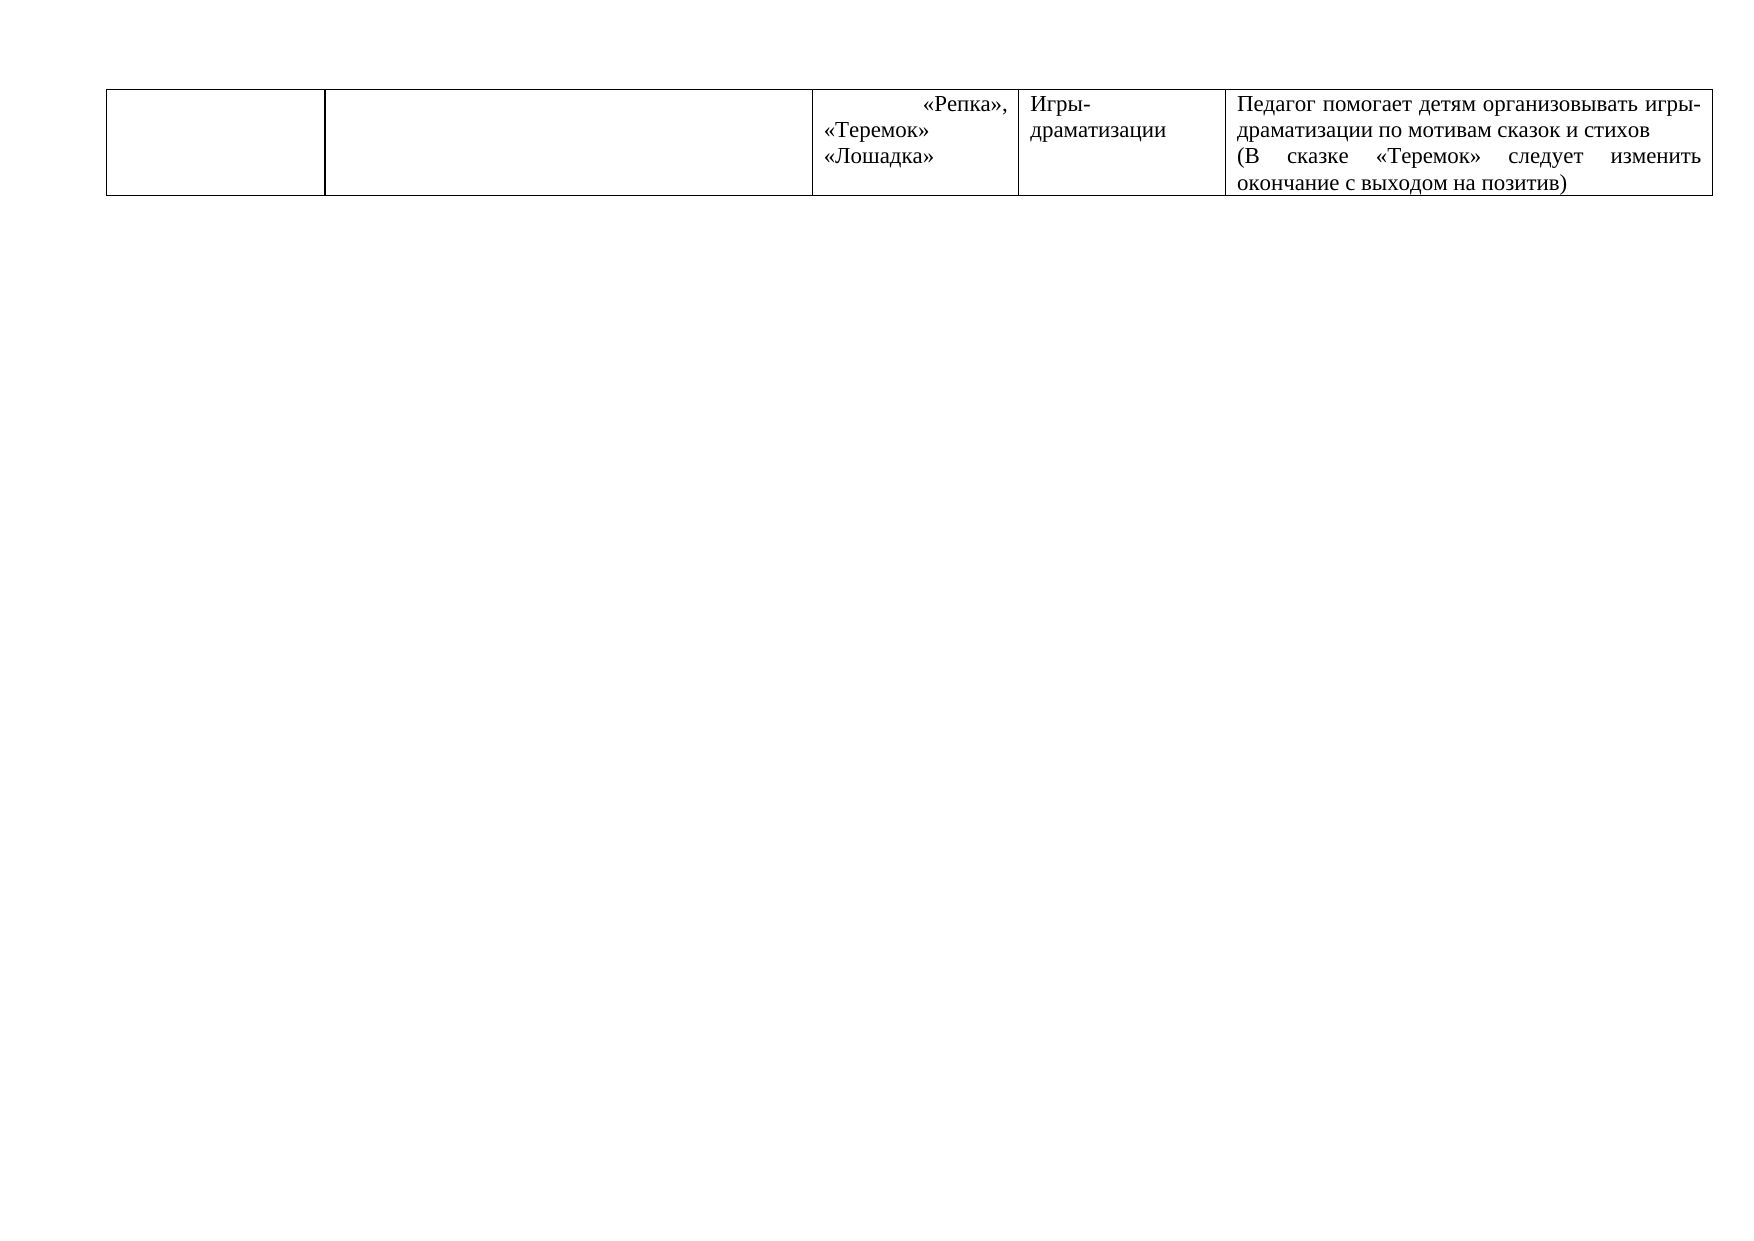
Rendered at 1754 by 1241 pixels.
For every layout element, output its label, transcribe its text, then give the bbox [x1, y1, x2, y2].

table_cell [107, 90, 324, 195]
table_cell [326, 90, 812, 195]
table_cell «Репка», «Теремок» «Лошадка» [813, 90, 1018, 195]
table_cell Игры-драматизации [1019, 90, 1225, 195]
table_cell Педагог помогает детям организовывать игры-драматизации по мотивам сказок и стихов (В сказке «Теремок» следует изменить окончание с выходом на позитив) [1226, 90, 1712, 195]
